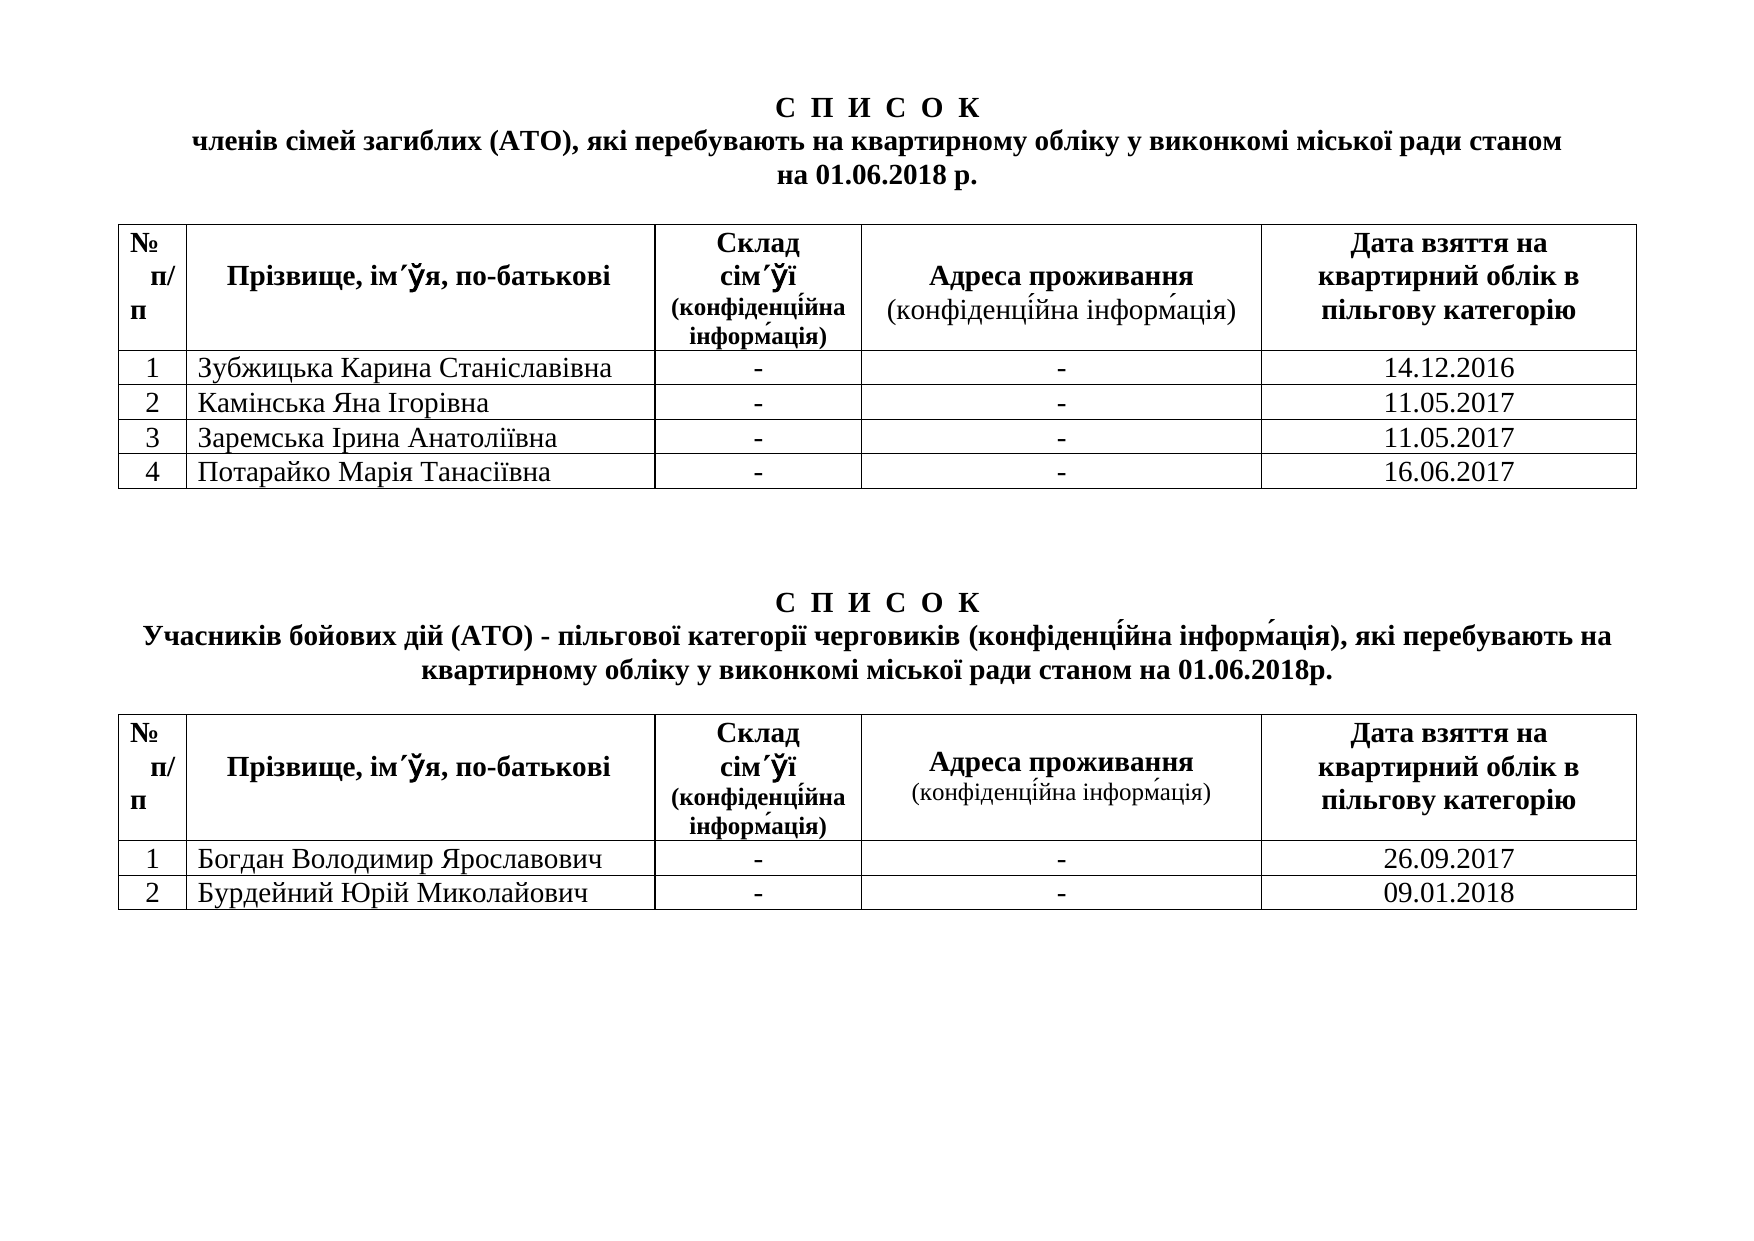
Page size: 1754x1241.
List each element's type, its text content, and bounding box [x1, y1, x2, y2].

table_cell 1 [119, 351, 186, 384]
table_cell Камінська Яна Ігорівна [187, 385, 654, 419]
table_header Дата взяття на квартирний облік в пільгову категорію [1262, 715, 1636, 840]
table_cell - [656, 876, 861, 909]
table_cell - [656, 351, 861, 384]
table_header Адреса проживання (конфіденці́йна інформ́ація) [862, 225, 1261, 349]
table_cell 4 [119, 454, 186, 488]
table_header Прізвище, імўя, по-батькові [187, 225, 654, 349]
table_cell - [656, 385, 861, 419]
table_cell 26.09.2017 [1262, 841, 1636, 874]
table_cell Бурдейний Юрій Миколайович [187, 876, 654, 909]
table_header № п/п [119, 715, 186, 840]
table_cell 3 [119, 420, 186, 453]
table_cell - [656, 454, 861, 488]
table_header Дата взяття на квартирний облік в пільгову категорію [1262, 225, 1636, 349]
table_header Склад сімўї (конфіденці́йна інформ́ація) [656, 225, 861, 349]
table_header Прізвище, імўя, по-батькові [187, 715, 654, 840]
table_cell 16.06.2017 [1262, 454, 1636, 488]
table_cell - [656, 420, 861, 453]
text Учасників бойових дій (АТО) - пільгової категорії черговиків (конфіденці́йна інформ́ація), які перебувають на квартирному обліку у виконкомі міської ради станом на 01.06.2018р. [118, 618, 1636, 685]
table_cell 09.01.2018 [1262, 876, 1636, 909]
table_cell - [862, 841, 1261, 874]
table_cell Потарайко Марія Танасіївна [187, 454, 654, 488]
table_cell 2 [119, 876, 186, 909]
text членів сімей загиблих (АТО), які перебувають на квартирному обліку у виконкомі міської ради станом [118, 123, 1636, 157]
text на 01.06.2018 р. [118, 157, 1636, 190]
table_header № п/п [119, 225, 186, 349]
table_cell 2 [119, 385, 186, 419]
table_cell - [862, 385, 1261, 419]
table_cell - [862, 454, 1261, 488]
table_cell - [656, 841, 861, 874]
table_cell 11.05.2017 [1262, 420, 1636, 453]
table_cell Заремська Ірина Анатоліївна [187, 420, 654, 453]
table_cell - [862, 351, 1261, 384]
table_cell 1 [119, 841, 186, 874]
table_cell Богдан Володимир Ярославович [187, 841, 654, 874]
table_cell Зубжицька Карина Станіславівна [187, 351, 654, 384]
table_cell - [862, 876, 1261, 909]
subtitle С П И С О К [118, 90, 1636, 123]
table_cell 14.12.2016 [1262, 351, 1636, 384]
subtitle С П И С О К [118, 585, 1636, 618]
table_cell - [862, 420, 1261, 453]
table_header Адреса проживання (конфіденці́йна інформ́ація) [862, 715, 1261, 840]
table_header Склад сімўї (конфіденці́йна інформ́ація) [656, 715, 861, 840]
table_cell 11.05.2017 [1262, 385, 1636, 419]
